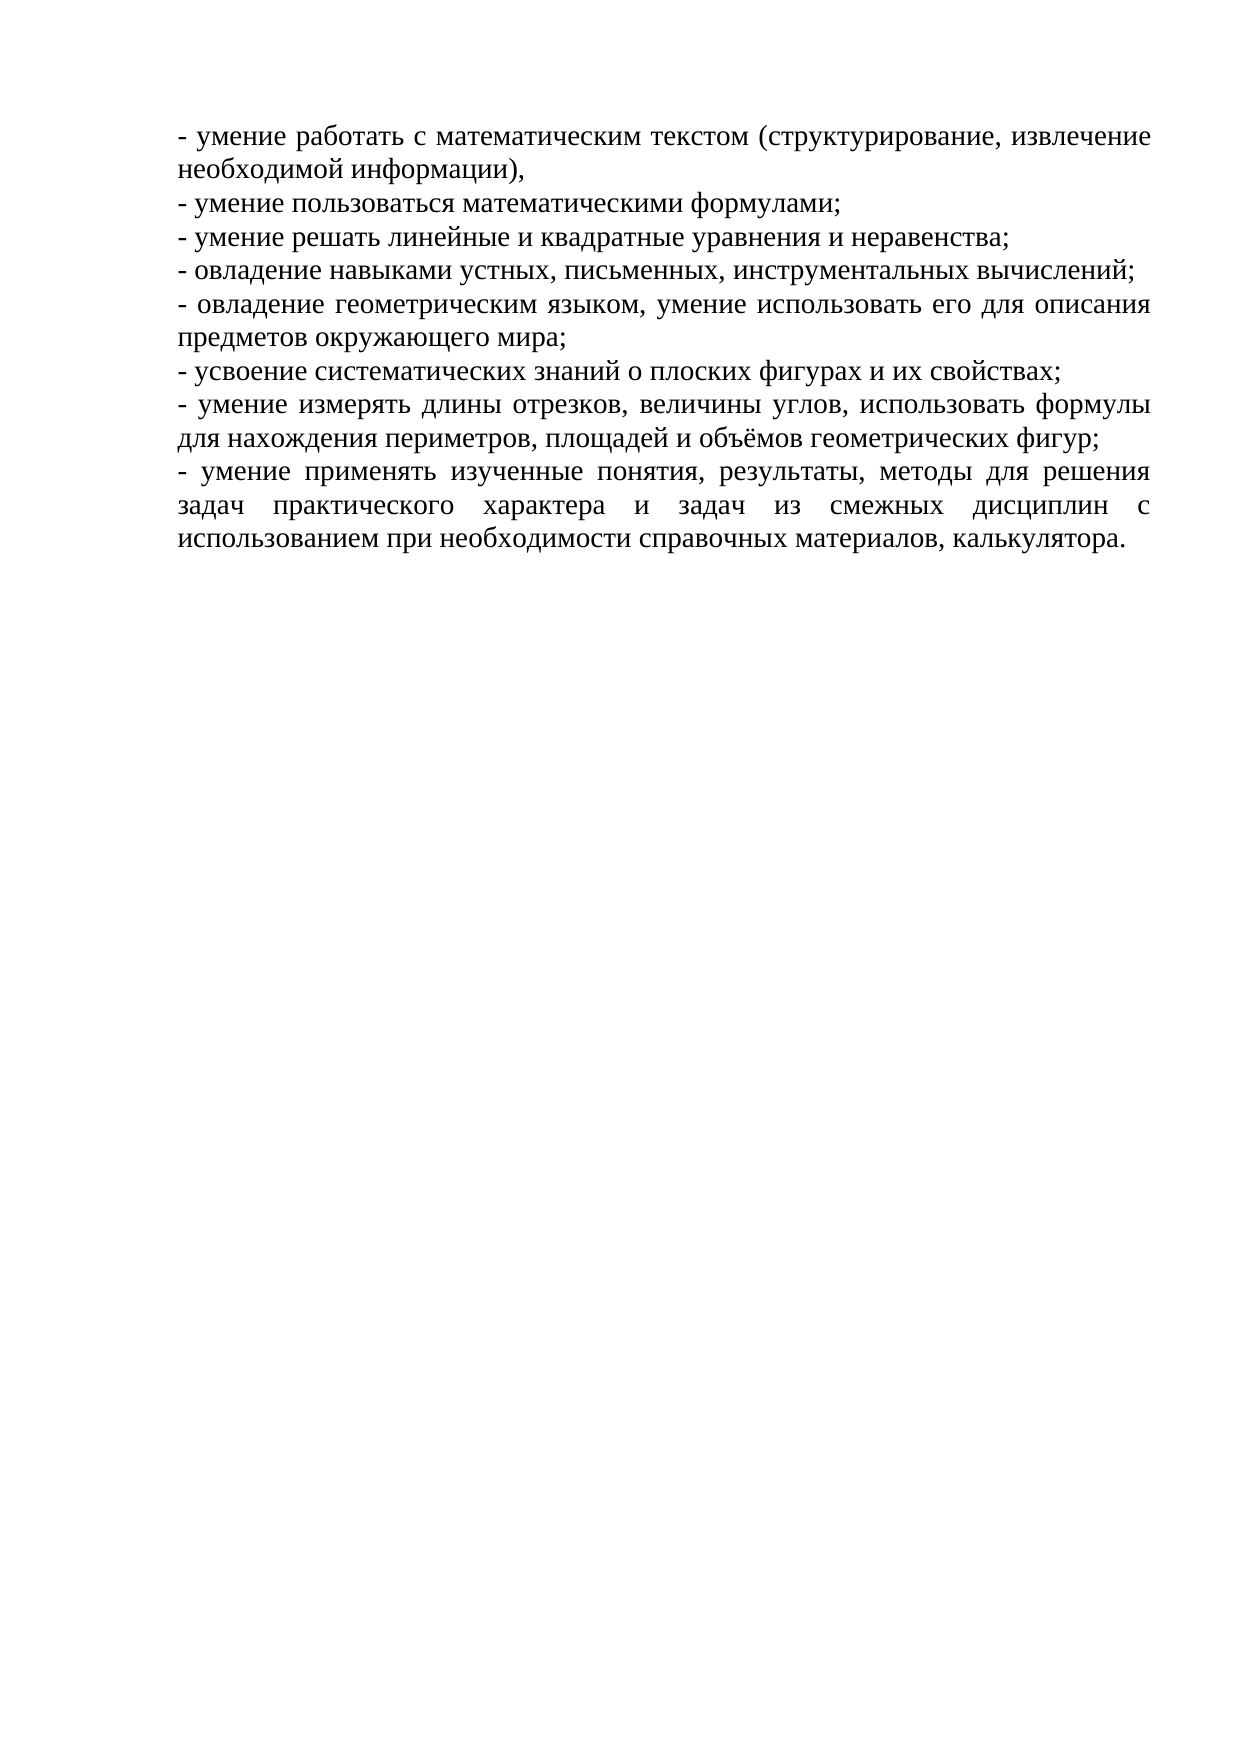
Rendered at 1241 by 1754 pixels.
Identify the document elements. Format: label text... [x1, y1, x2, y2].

text - умение работать с математическим текстом (структурирование, извлечение необходимой информации), [177, 118, 1152, 185]
text - умение измерять длины отрезков, величины углов, использовать формулы для нахождения периметров, площадей и объёмов геометрических фигур; [177, 386, 1152, 453]
text - овладение навыками устных, письменных, инструментальных вычислений; [177, 252, 1152, 286]
text - умение применять изученные понятия, результаты, методы для решения задач практического характера и задач из смежных дисциплин с использованием при необходимости справочных материалов, калькулятора. [177, 453, 1152, 554]
text - умение решать линейные и квадратные уравнения и неравенства; [177, 219, 1152, 252]
text - усвоение систематических знаний о плоских фигурах и их свойствах; [177, 353, 1152, 386]
text - овладение геометрическим языком, умение использовать его для описания предметов окружающего мира; [177, 286, 1152, 353]
text - умение пользоваться математическими формулами; [177, 185, 1152, 219]
